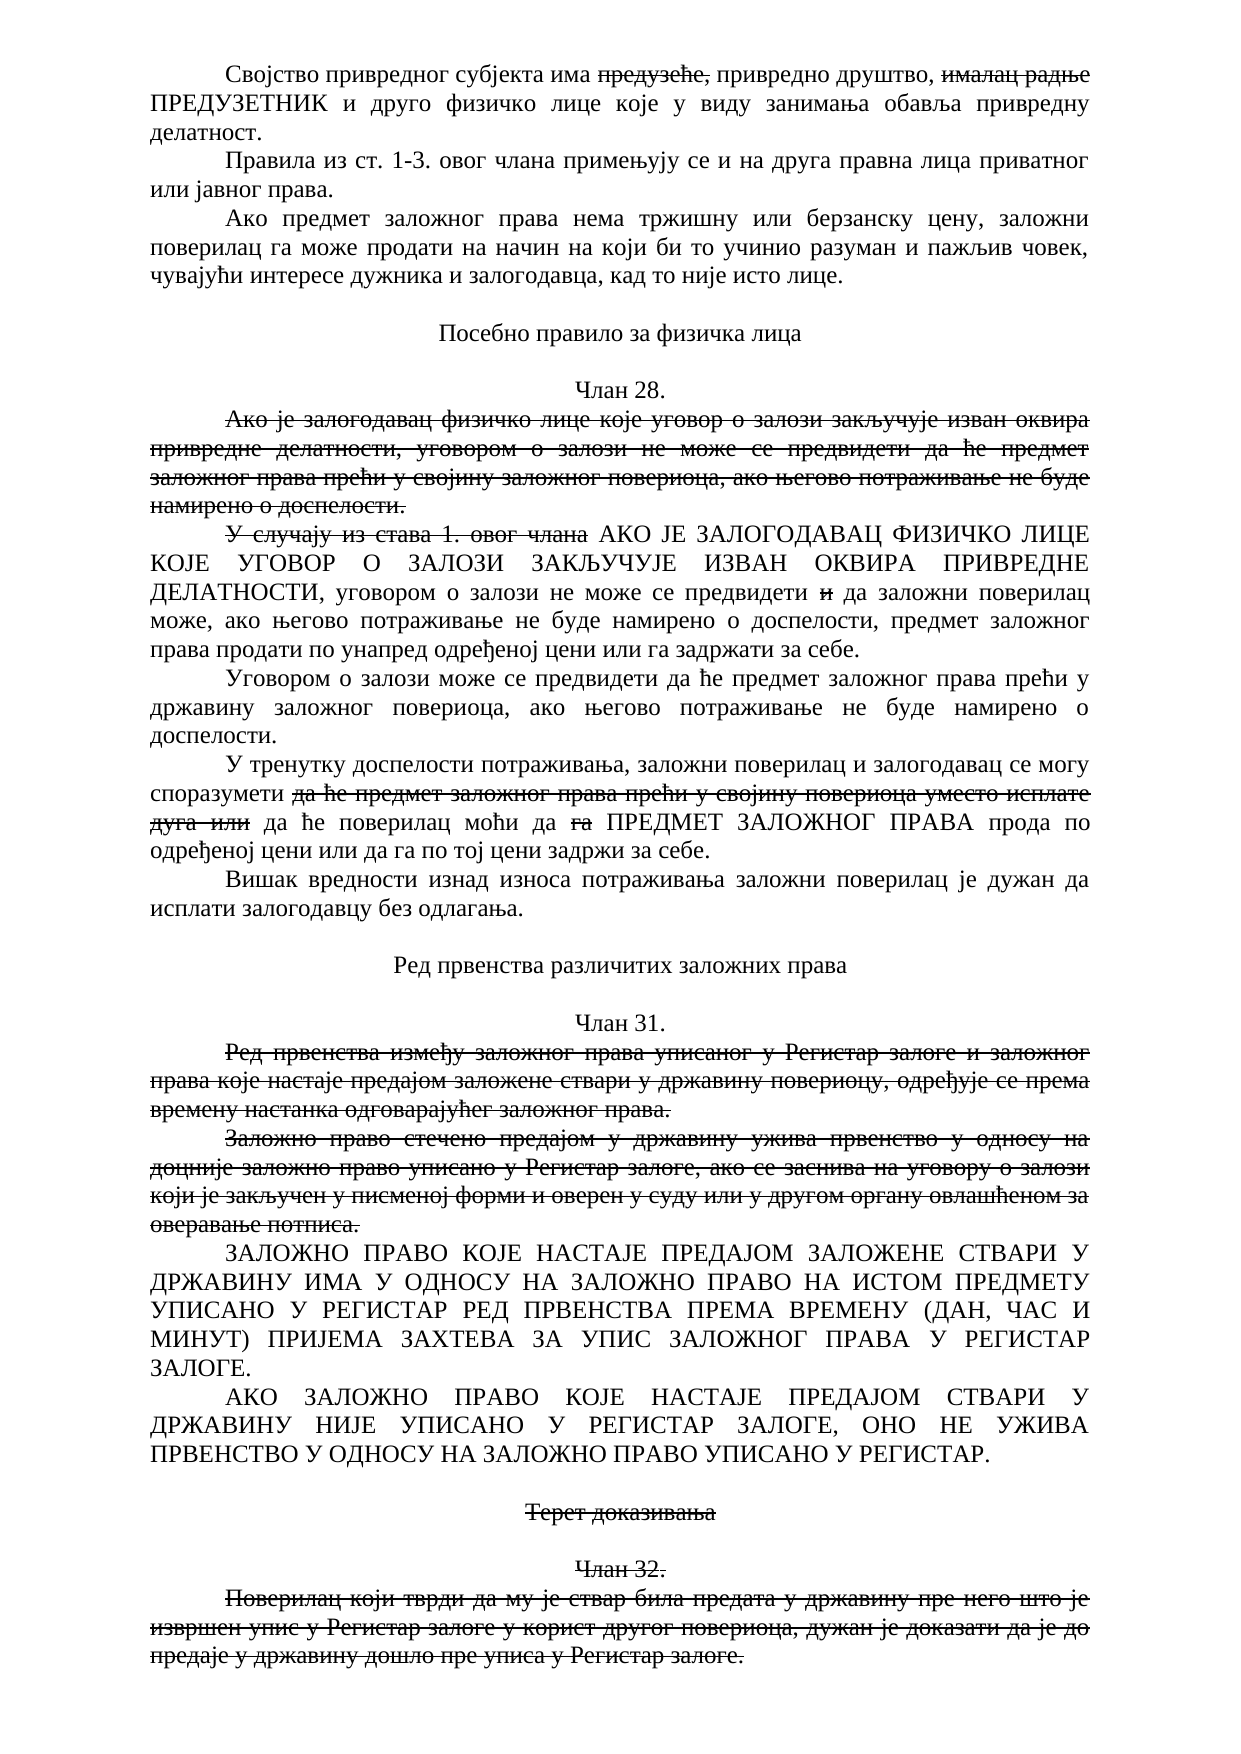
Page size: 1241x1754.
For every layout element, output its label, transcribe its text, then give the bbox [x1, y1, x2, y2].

text Терет доказивања [150, 1497, 1090, 1525]
text Посебно правило за физичка лица [150, 318, 1090, 347]
text Ако предмет заложног права нема тржишну или берзанску цену, заложни поверилац га може продати на начин на који би то учинио разуман и пажљив човек, чувајући интересе дужника и залогодавца, кад то није исто лице. [150, 203, 1090, 289]
text У случају из става 1. овог члана АКО ЈЕ ЗАЛОГОДАВАЦ ФИЗИЧКО ЛИЦЕ КОЈЕ УГОВОР О ЗАЛОЗИ ЗАКЉУЧУЈЕ ИЗВАН ОКВИРА ПРИВРЕДНЕ ДЕЛАТНОСТИ, уговором о залози не може се предвидети и да заложни поверилац може, ако његово потраживање не буде намирено о доспелости, предмет заложног права продати по унапред одређеној цени или га задржати за себе. [150, 519, 1090, 663]
text Ред првенства између заложног права уписаног у Регистар залоге и заложног права које настаје предајом заложене ствари у државину повериоцу, одређује се према времену настанка одговарајућег заложног права. [150, 1037, 1090, 1081]
text У тренутку доспелости потраживања, заложни поверилац и залогодавац се могу споразумети да ће предмет заложног права прећи у својину повериоца уместо исплате дуга или да ће поверилац моћи да га ПРЕДМЕТ ЗАЛОЖНОГ ПРАВА прода по одређеној цени или да га по тој цени задржи за себе. [150, 749, 1090, 864]
text Заложно право стечено предајом у државину ужива првенство у односу на доцније заложно право уписано у Регистар залоге, ако се заснива на уговору о залози који је закључен у писменој форми и оверен у суду или у другом органу овлашћеном за оверавање потписа. [150, 1123, 1090, 1167]
text Члан 28. [150, 375, 1090, 404]
text Правила из ст. 1-3. овог члана примењују се и на друга правна лица приватног или јавног права. [150, 145, 1090, 203]
text Члан 32. [150, 1554, 1090, 1583]
text Вишак вредности изнад износа потраживања заложни поверилац је дужан да исплати залогодавцу без одлагања. [150, 864, 1090, 922]
text Ред првенства између заложног права уписаног у Регистар залоге и заложног права које настаје предајом заложене ствари у државину повериоцу, одређује се према времену настанка одговарајућег заложног права. [150, 1082, 1090, 1123]
text Ако је залогодавац физичко лице које уговор о залози закључује изван оквира привредне делатности, уговором о залози не може се предвидети да ће предмет заложног права прећи у својину заложног повериоца, ако његово потраживање не буде намирено о доспелости. [150, 404, 1090, 477]
text Уговором о залози може се предвидети да ће предмет заложног права прећи у државину заложног повериоца, ако његово потраживање не буде намирено о доспелости. [150, 663, 1090, 749]
text Поверилац који тврди да му је ствар била предата у државину пре него што је извршен упис у Регистар залоге у корист другог повериоца, дужан је доказати да је до предаје у државину дошло пре уписа у Регистар залоге. [150, 1583, 1090, 1627]
text Својство привредног субјекта има предузеће, привредно друштво, ималац радње ПРЕДУЗЕТНИК и друго физичко лице које у виду занимања обавља привредну делатност. [150, 59, 1090, 145]
text Заложно право стечено предајом у државину ужива првенство у односу на доцније заложно право уписано у Регистар залоге, ако се заснива на уговору о залози који је закључен у писменој форми и оверен у суду или у другом органу овлашћеном за оверавање потписа. [150, 1169, 1090, 1238]
text ЗАЛОЖНО ПРАВО КОЈЕ НАСТАЈЕ ПРЕДАЈОМ ЗАЛОЖЕНЕ СТВАРИ У ДРЖАВИНУ ИМА У ОДНОСУ НА ЗАЛОЖНО ПРАВО НА ИСТОМ ПРЕДМЕТУ УПИСАНО У РЕГИСТАР РЕД ПРВЕНСТВА ПРЕМА ВРЕМЕНУ (ДАН, ЧАС И МИНУТ) ПРИЈЕМА ЗАХТЕВА ЗА УПИС ЗАЛОЖНОГ ПРАВА У РЕГИСТАР ЗАЛОГЕ. [150, 1238, 1090, 1382]
text Ред првенства различитих заложних права [150, 950, 1090, 979]
text Члан 31. [150, 1008, 1090, 1037]
text Ако је залогодавац физичко лице које уговор о залози закључује изван оквира привредне делатности, уговором о залози не може се предвидети да ће предмет заложног права прећи у својину заложног повериоца, ако његово потраживање не буде намирено о доспелости. [150, 479, 1090, 519]
text АКО ЗАЛОЖНО ПРАВО КОЈЕ НАСТАЈЕ ПРЕДАЈОМ СТВАРИ У ДРЖАВИНУ НИЈЕ УПИСАНО У РЕГИСТАР ЗАЛОГЕ, ОНО НЕ УЖИВА ПРВЕНСТВО У ОДНОСУ НА ЗАЛОЖНО ПРАВО УПИСАНО У РЕГИСТАР. [150, 1382, 1090, 1468]
text Поверилац који тврди да му је ствар била предата у државину пре него што је извршен упис у Регистар залоге у корист другог повериоца, дужан је доказати да је до предаје у државину дошло пре уписа у Регистар залоге. [150, 1629, 1090, 1669]
